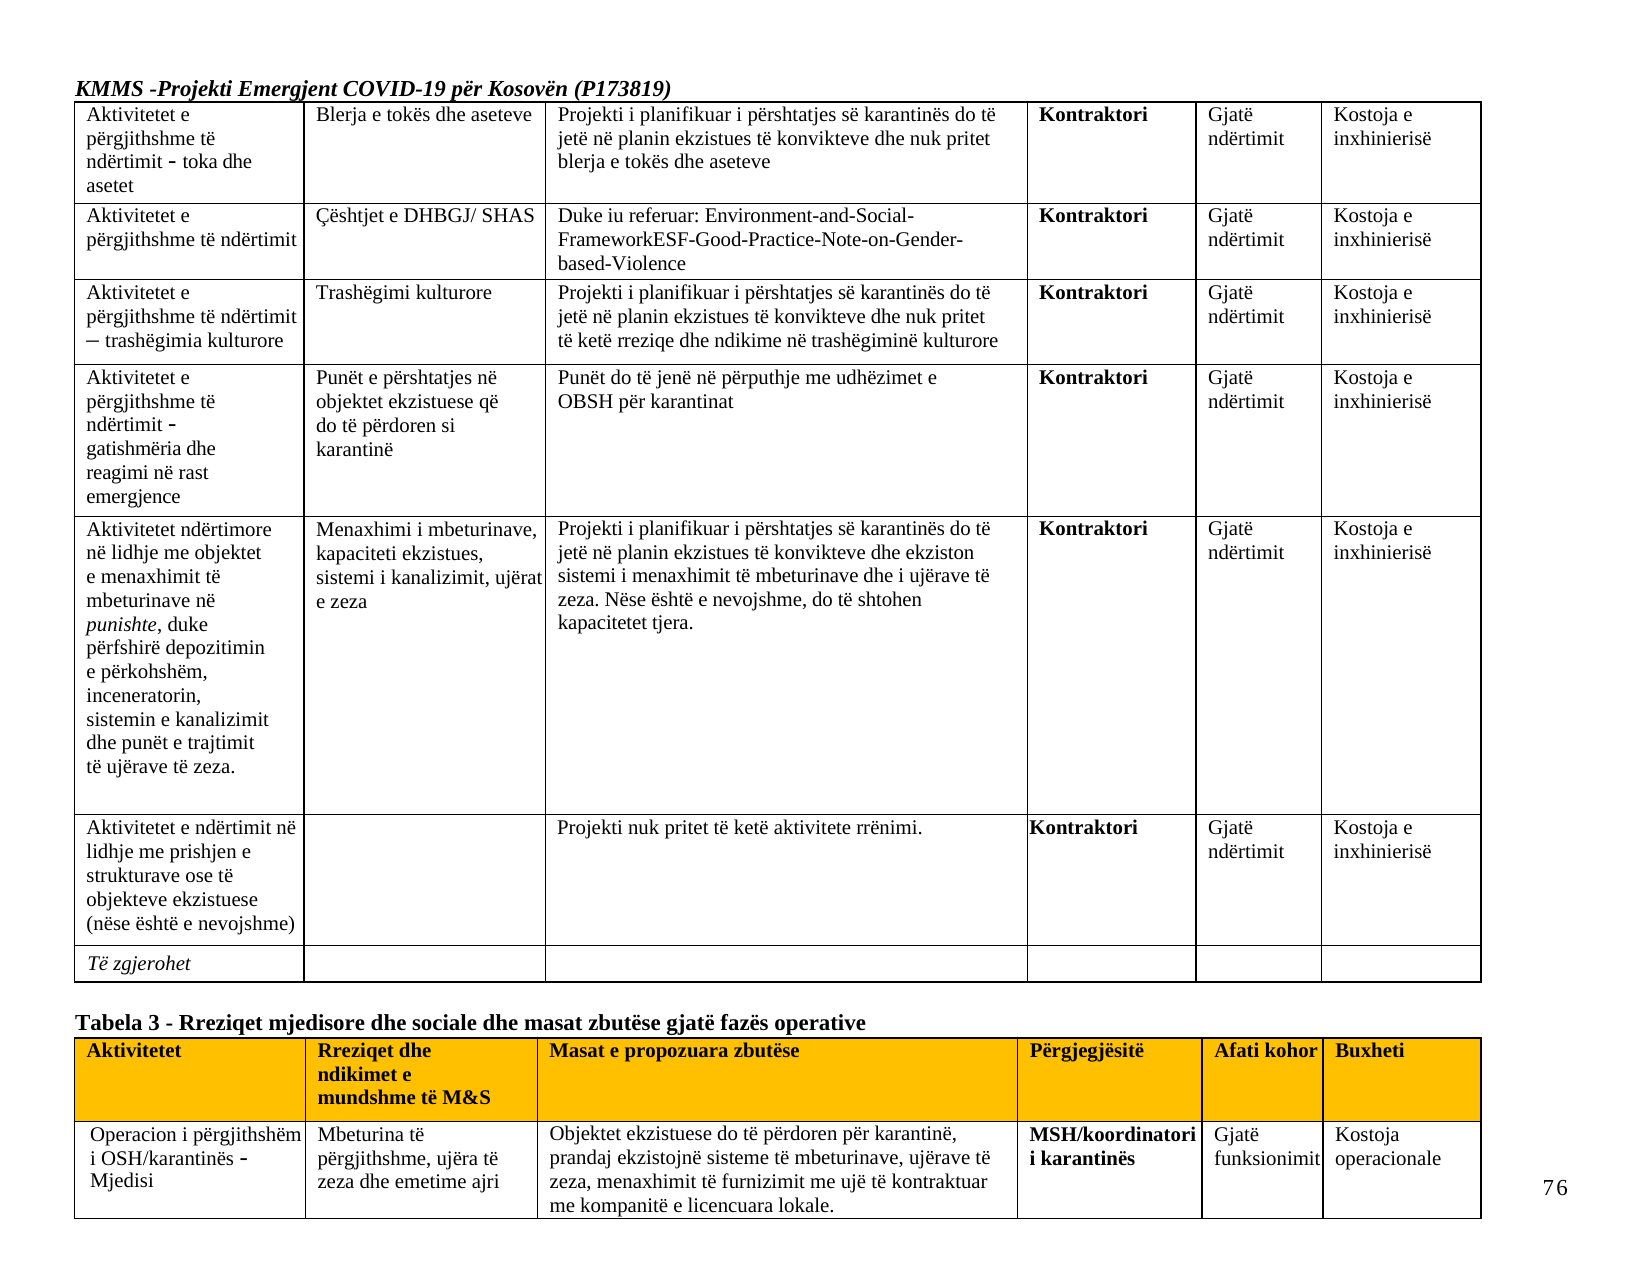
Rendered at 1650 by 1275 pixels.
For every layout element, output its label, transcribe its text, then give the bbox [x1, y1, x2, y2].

table_cell [546, 946, 1027, 981]
table_cell Aktivitetet ndërtimore në lidhje me objektet e menaxhimit të mbeturinave në punishte, duke përfshirë depozitimin e përkohshëm, inceneratorin, sistemin e kanalizimit dhe punët e trajtimit të ujërave të zeza. [75, 517, 303, 814]
table_cell Objektet ekzistuese do të përdoren për karantinë, prandaj ekzistojnë sisteme të mbeturinave, ujërave të zeza, menaxhimit të furnizimit me ujë të kontraktuar me kompanitë e licencuara lokale. [538, 1122, 1017, 1217]
table_header Rreziqet dhe ndikimet e mundshme të M&S [306, 1039, 537, 1121]
table_cell [305, 946, 545, 981]
table_cell Kostoja e inxhinierisë [1322, 365, 1480, 516]
table_header Afati kohor [1203, 1039, 1322, 1121]
table_cell Kostoja e inxhinierisë [1322, 280, 1480, 364]
table_cell Gjatë funksionimit [1203, 1122, 1322, 1217]
table_header Përgjegjësitë [1018, 1039, 1201, 1121]
text Tabela 3 - Rreziqet mjedisore dhe sociale dhe masat zbutëse gjatë fazës operative [75, 1010, 1482, 1035]
table_cell Punët do të jenë në përputhje me udhëzimet e OBSH për karantinat [546, 365, 1027, 516]
table_cell Kostoja e inxhinierisë [1322, 103, 1480, 202]
table_cell [305, 815, 545, 945]
table_cell Punët e përshtatjes në objektet ekzistuese që do të përdoren si karantinë [305, 365, 545, 516]
table_cell Kontraktori [1028, 280, 1195, 364]
table_cell Aktivitetet e përgjithshme të ndërtimit - gatishmëria dhe reagimi në rast emergjence [75, 365, 303, 516]
table_cell Blerja e tokës dhe aseteve [305, 103, 545, 202]
table_cell Gjatë ndërtimit [1197, 365, 1321, 516]
table_cell Kontraktori [1028, 365, 1195, 516]
table_cell Projekti i planifikuar i përshtatjes së karantinës do të jetë në planin ekzistues të konvikteve dhe nuk pritet blerja e tokës dhe aseteve [546, 103, 1027, 202]
table_cell Çështjet e DHBGJ/ SHAS [305, 204, 545, 279]
table_cell Kostoja e inxhinierisë [1322, 517, 1480, 814]
table_header Aktivitetet [75, 1039, 305, 1121]
table_cell Gjatë ndërtimit [1197, 103, 1321, 202]
table_cell Gjatë ndërtimit [1197, 815, 1321, 945]
table_cell Kontraktori [1028, 517, 1195, 814]
table_header Buxheti [1324, 1039, 1480, 1121]
table_cell Kostoja e inxhinierisë [1322, 204, 1480, 279]
table_cell Kontraktori [1028, 103, 1195, 202]
table_cell Aktivitetet e përgjithshme të ndërtimit [75, 204, 303, 279]
table_cell Të zgjerohet [75, 946, 303, 981]
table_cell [1018, 1122, 1201, 1217]
table_cell Gjatë ndërtimit [1197, 517, 1321, 814]
table_cell Menaxhimi i mbeturinave, kapaciteti ekzistues, sistemi i kanalizimit, ujërat e zeza [305, 517, 545, 814]
table_cell Kostoja e inxhinierisë [1322, 815, 1480, 945]
table_header Masat e propozuara zbutëse [538, 1039, 1017, 1121]
table_cell Gjatë ndërtimit [1197, 204, 1321, 279]
table_cell Gjatë ndërtimit [1197, 280, 1321, 364]
table_cell [1197, 946, 1321, 981]
table_cell [1028, 946, 1195, 981]
table_cell Kontraktori [1028, 815, 1195, 945]
table_cell Kontraktori [1028, 204, 1195, 279]
table_cell Operacion i përgjithshëm i OSH/karantinës - Mjedisi [75, 1122, 305, 1217]
table_cell Aktivitetet e përgjithshme të ndërtimit - toka dhe asetet [75, 103, 303, 202]
table_cell Projekti i planifikuar i përshtatjes së karantinës do të jetë në planin ekzistues të konvikteve dhe ekziston sistemi i menaxhimit të mbeturinave dhe i ujërave të zeza. Nëse është e nevojshme, do të shtohen kapacitetet tjera. [546, 517, 1027, 814]
table_cell Aktivitetet e ndërtimit në lidhje me prishjen e strukturave ose të objekteve ekzistuese (nëse është e nevojshme) [75, 815, 303, 945]
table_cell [1324, 1122, 1480, 1217]
table_cell [1322, 946, 1480, 981]
table_cell Duke iu referuar: Environment-and-Social-FrameworkESF-Good-Practice-Note-on-Gender-based-Violence [546, 204, 1027, 279]
table_cell Aktivitetet e përgjithshme të ndërtimit – trashëgimia kulturore [75, 280, 303, 364]
table_cell Trashëgimi kulturore [305, 280, 545, 364]
table_cell Projekti i planifikuar i përshtatjes së karantinës do të jetë në planin ekzistues të konvikteve dhe nuk pritet të ketë rreziqe dhe ndikime në trashëgiminë kulturore [546, 280, 1027, 364]
table_cell Projekti nuk pritet të ketë aktivitete rrënimi. [546, 815, 1027, 945]
table_cell Mbeturina të përgjithshme, ujëra të zeza dhe emetime ajri [306, 1122, 537, 1217]
